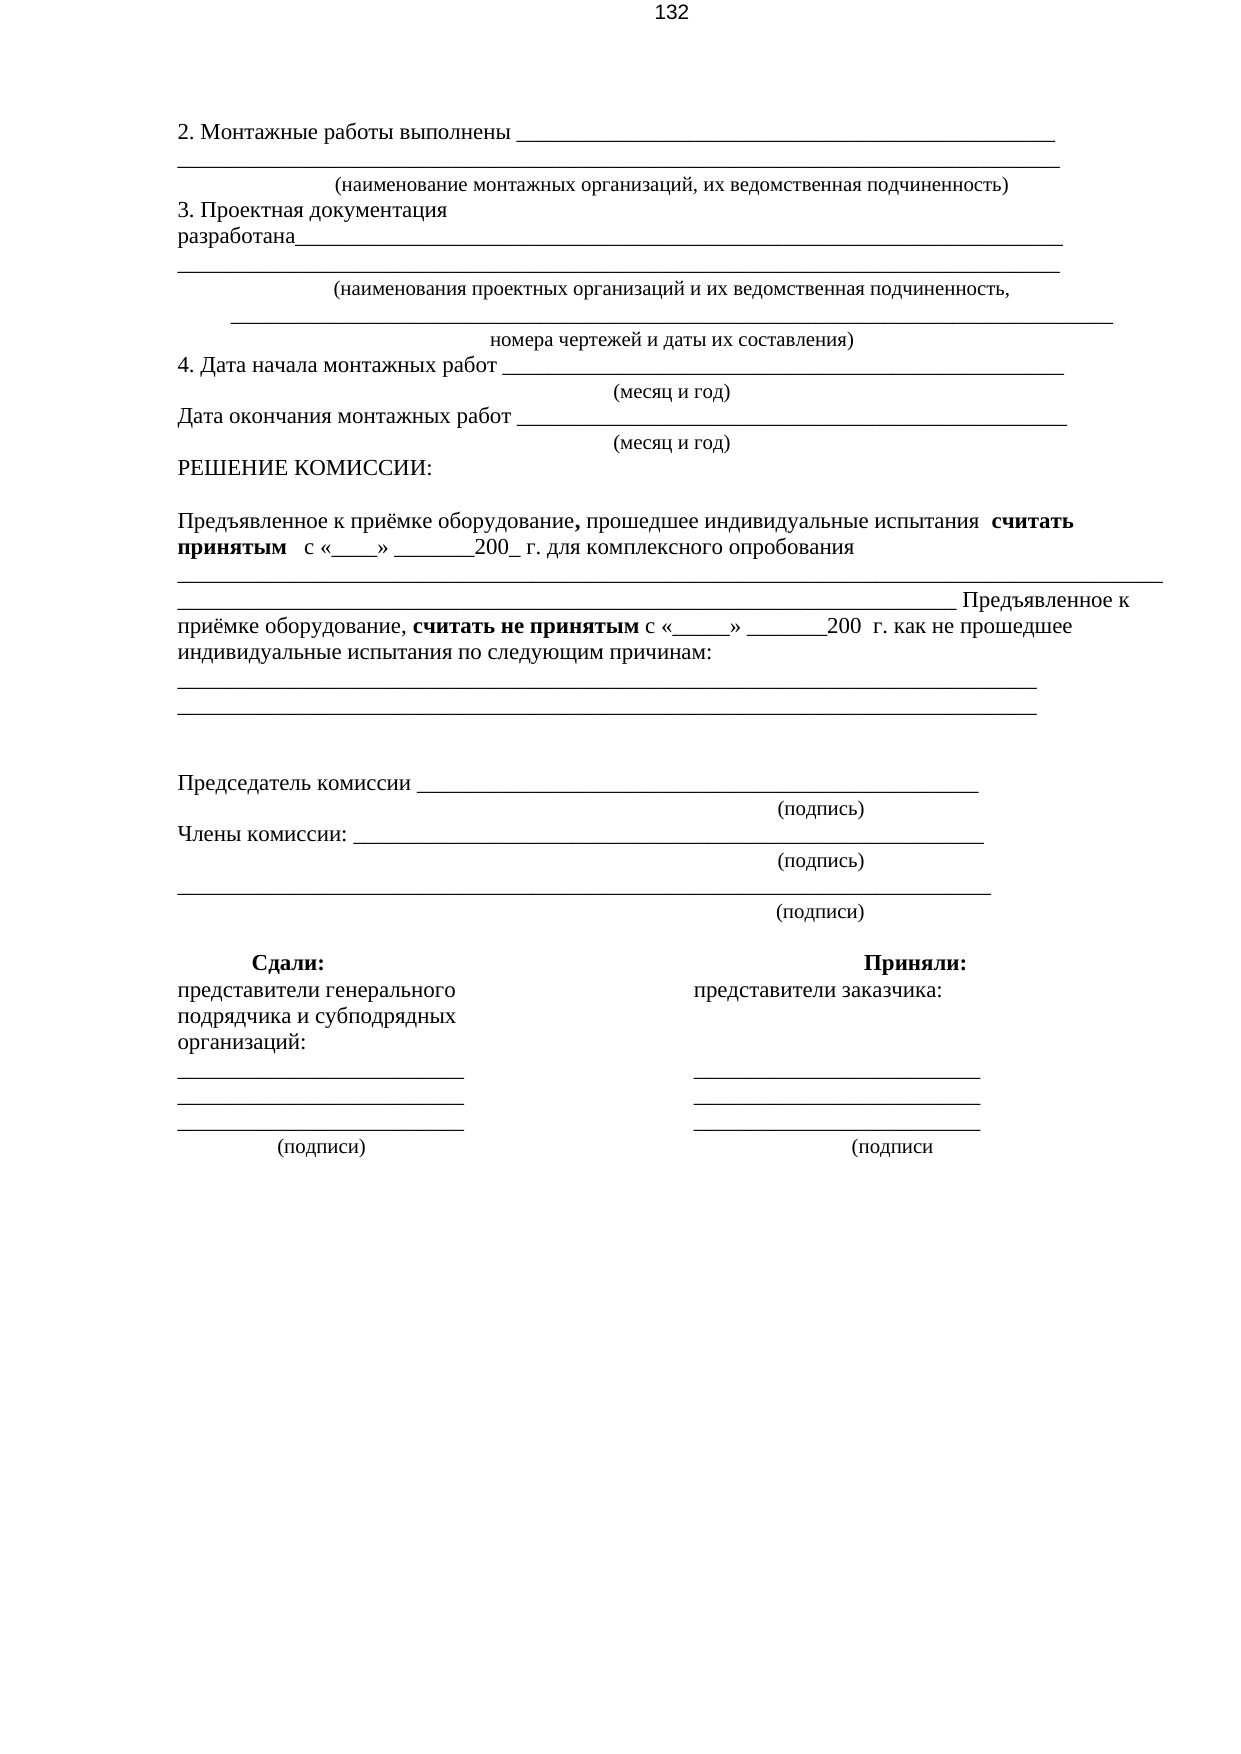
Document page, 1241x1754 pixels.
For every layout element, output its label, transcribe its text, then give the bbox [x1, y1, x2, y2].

text ___________________________________________________________________________ [177, 665, 1166, 691]
text 3. Проектная документация разработана___________________________________________________________________ [177, 196, 1166, 248]
text Предъявленное к приёмке оборудование, прошедшее индивидуальные испытания считать принятым с «____» _______200_ г. для комплексного опробования __________________________________________________________________________________________________________________________________________________________ Предъявленное к приёмке оборудование, считать не принятым с «_____» _______200 г. как не прошедшее индивидуальные испытания по следующим причинам: [177, 507, 1166, 665]
text (подписи) (подписи [177, 1134, 1166, 1158]
text (подпись) [702, 847, 1166, 872]
text _________________________ _________________________ [177, 1081, 1166, 1107]
text (подпись) [702, 795, 1166, 820]
text номера чертежей и даты их составления) [177, 326, 1166, 351]
text (месяц и год) [177, 429, 1166, 454]
text организаций: [177, 1028, 1166, 1055]
text _________________________ _________________________ [177, 1055, 1166, 1081]
text Сдали: Приняли: [177, 949, 1166, 976]
text 4. Дата начала монтажных работ _________________________________________________ [177, 351, 1166, 378]
text 2. Монтажные работы выполнены _______________________________________________ [177, 118, 1166, 144]
text _________________________ _________________________ [177, 1107, 1166, 1134]
text (подписи) [177, 898, 1166, 923]
text представители генерального представители заказчика: [177, 976, 1166, 1002]
text (наименования проектных организаций и их ведомственная подчиненность, _____________________________________________________________________________ [177, 275, 1166, 326]
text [177, 144, 1166, 171]
text ___________________________________________________________________________ [177, 691, 1166, 717]
text Члены комиссии: _______________________________________________________ [177, 820, 1166, 847]
text _____________________________________________________________________________ [177, 248, 1166, 275]
text Дата окончания монтажных работ ________________________________________________ [177, 403, 1166, 429]
text (месяц и год) [177, 378, 1166, 403]
text РЕШЕНИЕ КОМИССИИ: [177, 454, 1166, 480]
text Председатель комиссии _________________________________________________ [177, 769, 1166, 795]
text (наименование монтажных организаций, их ведомственная подчиненность) [177, 171, 1166, 196]
text _______________________________________________________________________ [177, 872, 1166, 898]
text подрядчика и субподрядных [177, 1002, 1166, 1028]
